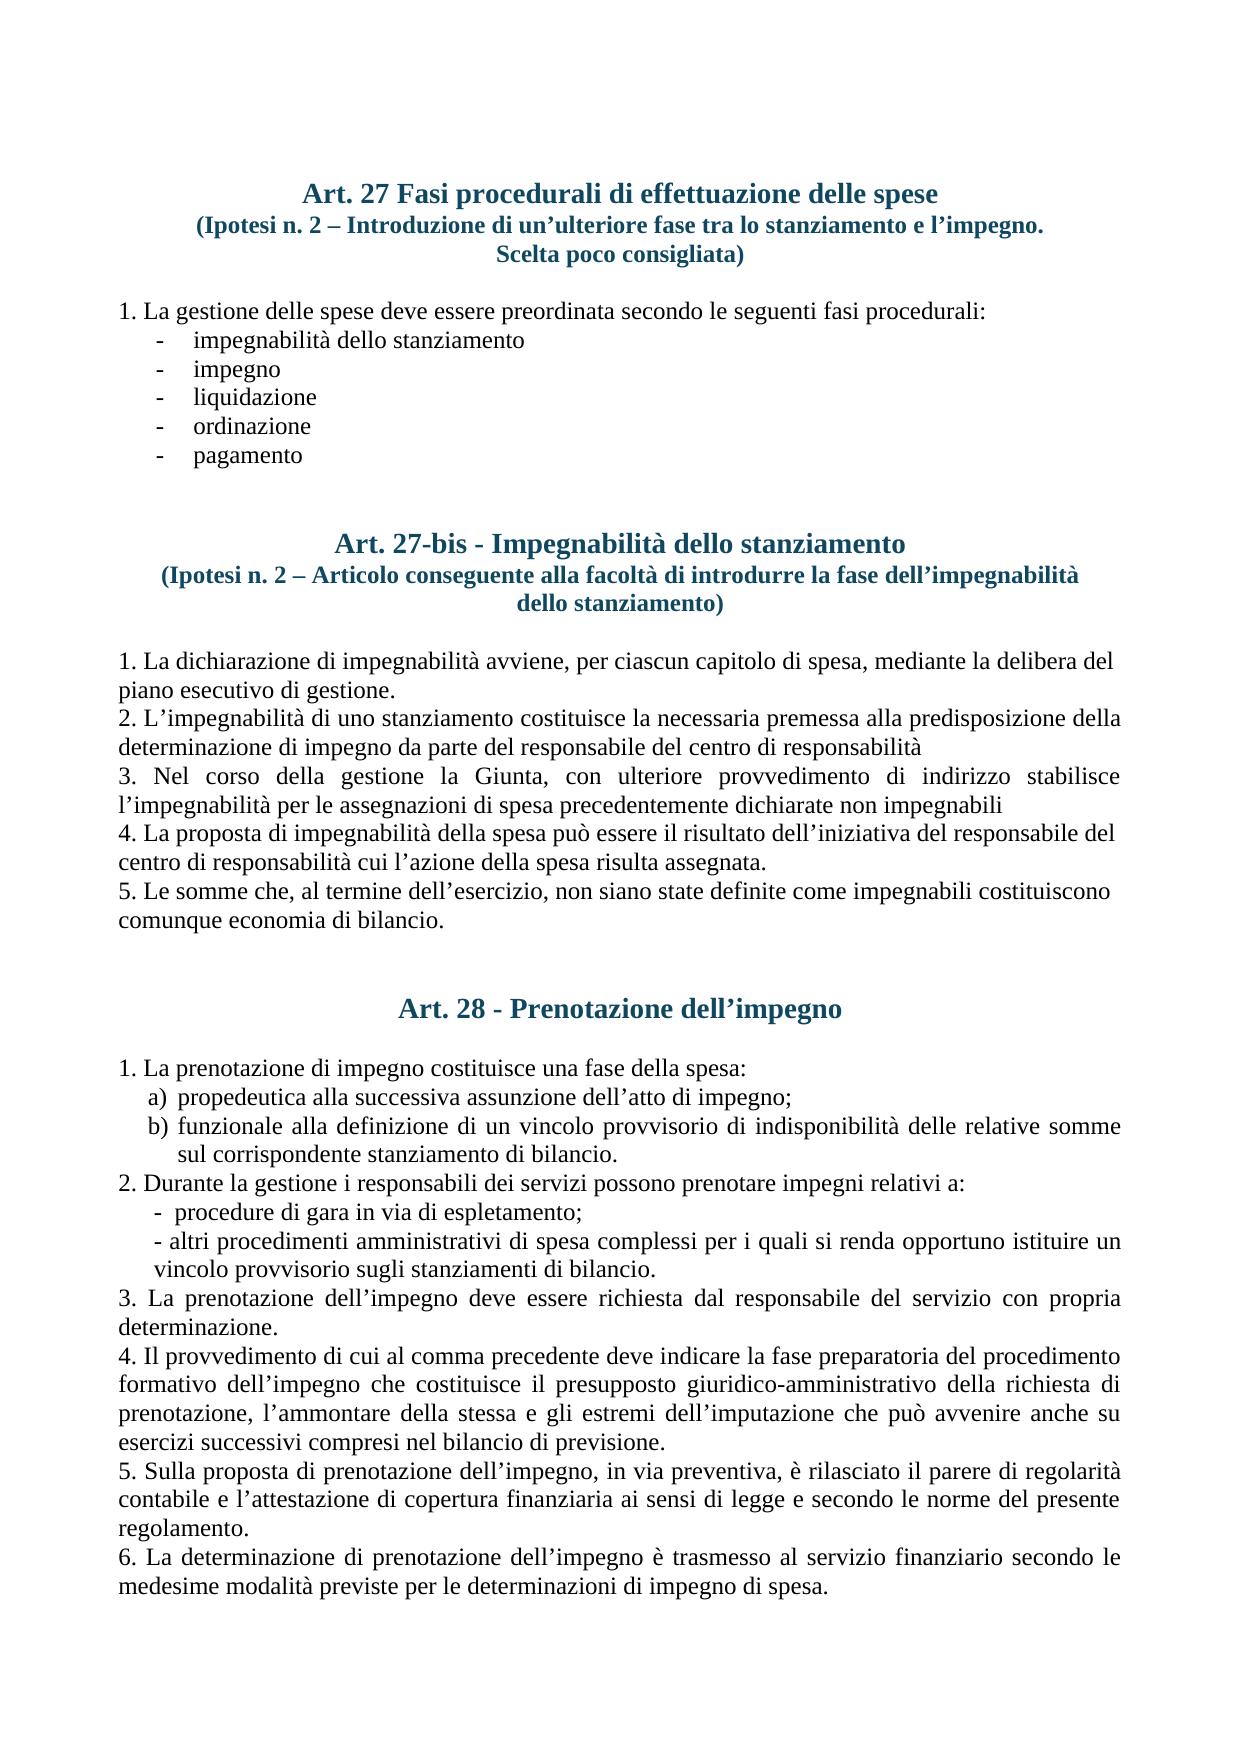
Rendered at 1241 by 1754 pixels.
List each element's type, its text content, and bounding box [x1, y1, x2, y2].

text 4. Il provvedimento di cui al comma precedente deve indicare la fase preparatoria del procedimento formativo dell’impegno che costituisce il presupposto giuridico-amministrativo della richiesta di prenotazione, l’ammontare della stessa e gli estremi dell’imputazione che può avvenire anche su esercizi successivi compresi nel bilancio di previsione. [118, 1341, 1122, 1456]
text 1. La dichiarazione di impegnabilità avviene, per ciascun capitolo di spesa, mediante la delibera del piano esecutivo di gestione. [118, 646, 1122, 703]
text (Ipotesi n. 2 – Introduzione di un’ulteriore fase tra lo stanziamento e l’impegno. [118, 210, 1122, 239]
list impegnabilità dello stanziamento [156, 325, 1122, 354]
text (Ipotesi n. 2 – Articolo conseguente alla facoltà di introdurre la fase dell’impegnabilità [118, 560, 1122, 588]
text 2. Durante la gestione i responsabili dei servizi possono prenotare impegni relativi a: [118, 1168, 1122, 1197]
list propedeutica alla successiva assunzione dell’atto di impegno; [148, 1082, 1122, 1111]
list pagamento [156, 440, 1122, 469]
text 1. La gestione delle spese deve essere preordinata secondo le seguenti fasi procedurali: [118, 296, 1122, 325]
text Art. 27-bis - Impegnabilità dello stanziamento [118, 526, 1122, 560]
text 4. La proposta di impegnabilità della spesa può essere il risultato dell’iniziativa del responsabile del centro di responsabilità cui l’azione della spesa risulta assegnata. [118, 818, 1122, 876]
text - altri procedimenti amministrativi di spesa complessi per i quali si renda opportuno istituire un vincolo provvisorio sugli stanziamenti di bilancio. [153, 1226, 1122, 1283]
list liquidazione [156, 382, 1122, 411]
text 2. L’impegnabilità di uno stanziamento costituisce la necessaria premessa alla predisposizione della determinazione di impegno da parte del responsabile del centro di responsabilità [118, 703, 1122, 761]
text 5. Le somme che, al termine dell’esercizio, non siano state definite come impegnabili costituiscono comunque economia di bilancio. [118, 876, 1122, 933]
text Scelta poco consigliata) [118, 239, 1122, 267]
list funzionale alla definizione di un vincolo provvisorio di indisponibilità delle relative somme sul corrispondente stanziamento di bilancio. [148, 1111, 1122, 1168]
list impegno [156, 354, 1122, 382]
list ordinazione [156, 411, 1122, 440]
text 3. La prenotazione dell’impegno deve essere richiesta dal responsabile del servizio con propria determinazione. [118, 1283, 1122, 1341]
text dello stanziamento) [118, 588, 1122, 617]
text 3. Nel corso della gestione la Giunta, con ulteriore provvedimento di indirizzo stabilisce l’impegnabilità per le assegnazioni di spesa precedentemente dichiarate non impegnabili [118, 761, 1122, 818]
text Art. 27 Fasi procedurali di effettuazione delle spese [118, 176, 1122, 210]
text 1. La prenotazione di impegno costituisce una fase della spesa: [118, 1053, 1122, 1082]
text 6. La determinazione di prenotazione dell’impegno è trasmesso al servizio finanziario secondo le medesime modalità previste per le determinazioni di impegno di spesa. [118, 1542, 1122, 1599]
text Art. 28 - Prenotazione dell’impegno [118, 991, 1122, 1024]
list - procedure di gara in via di espletamento; [153, 1197, 1122, 1226]
text 5. Sulla proposta di prenotazione dell’impegno, in via preventiva, è rilasciato il parere di regolarità contabile e l’attestazione di copertura finanziaria ai sensi di legge e secondo le norme del presente regolamento. [118, 1456, 1122, 1542]
